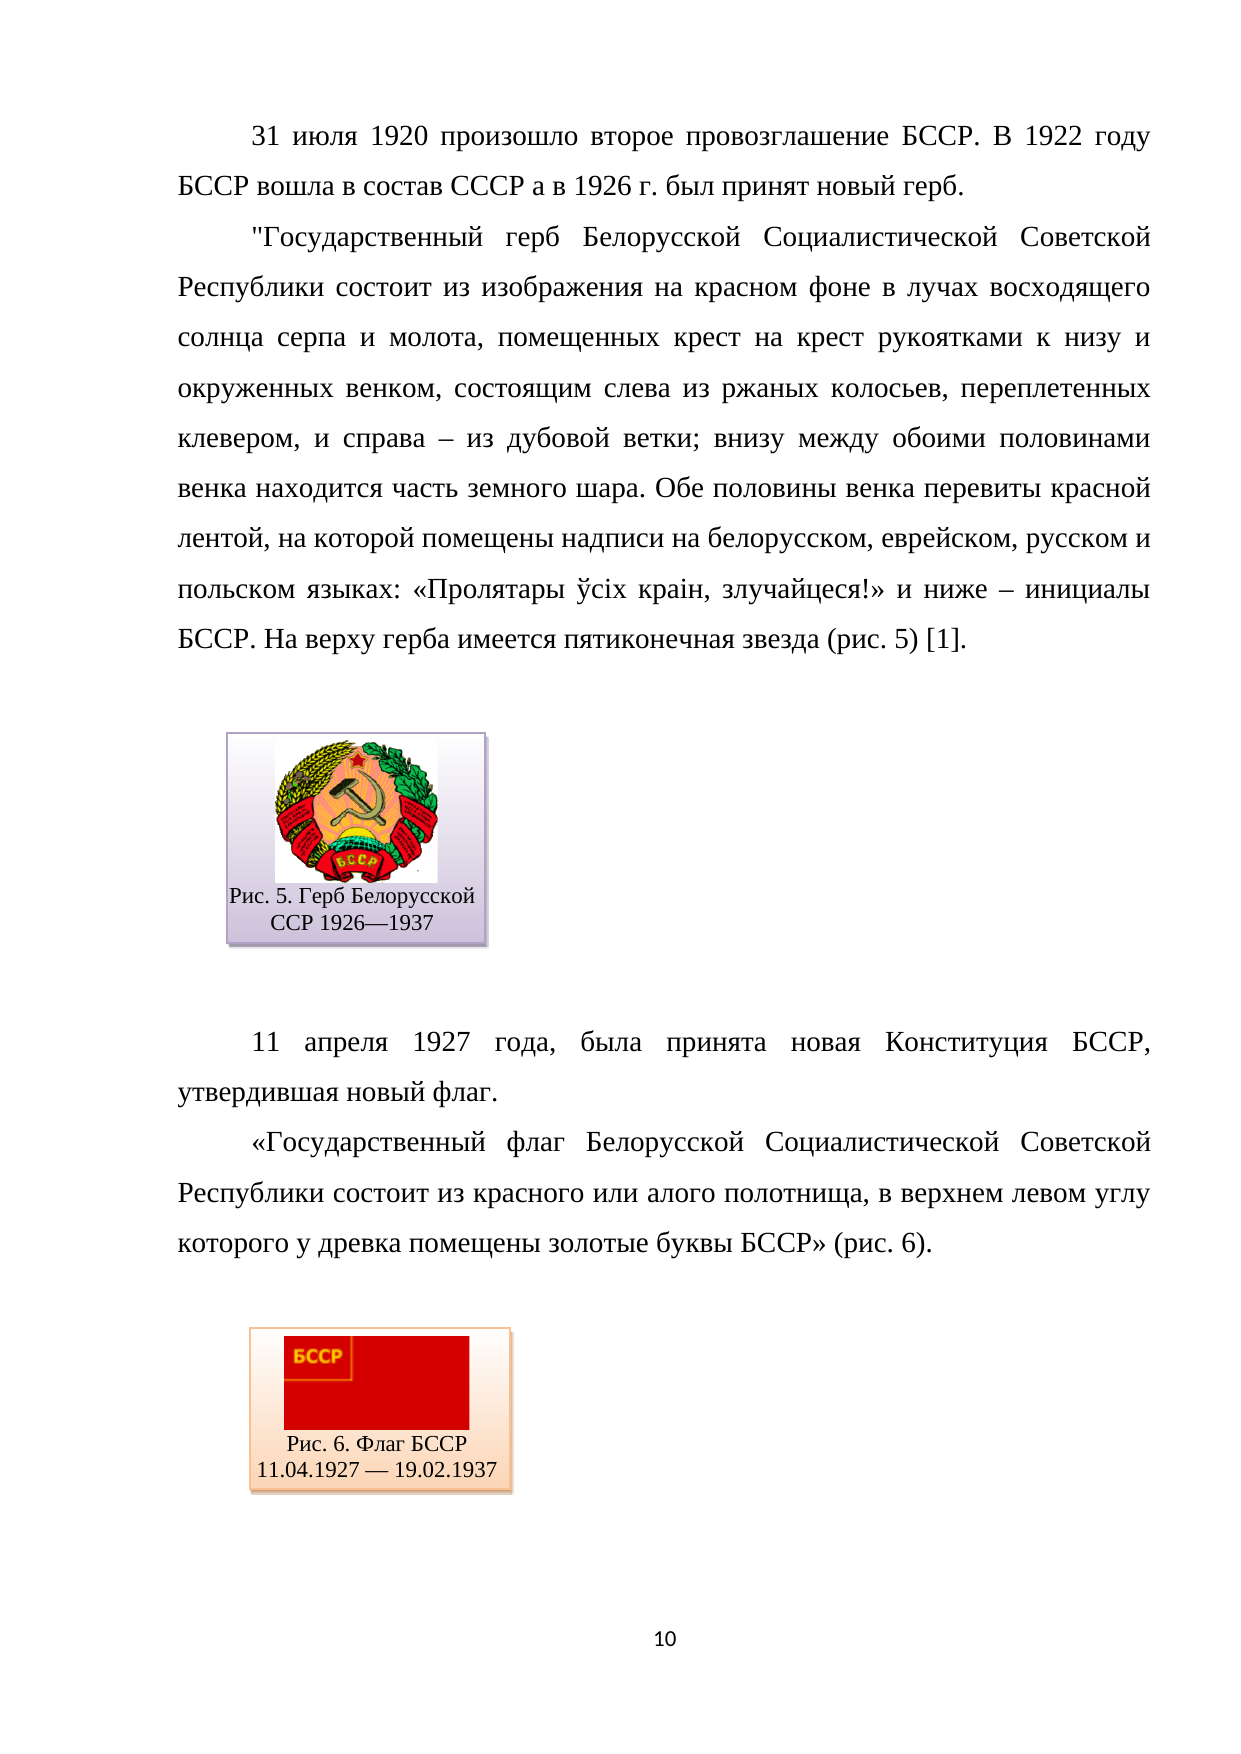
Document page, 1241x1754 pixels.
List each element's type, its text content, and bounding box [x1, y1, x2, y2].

picture [275, 740, 438, 883]
picture [284, 1336, 470, 1430]
text «Государственный флаг Белорусской Социалистической Советской Республики состоит из красного или алого полотнища, в верхнем левом углу которого у древка помещены золотые буквы БССР» (рис. 6). [177, 1124, 1152, 1258]
text 11 апреля 1927 года, была принята новая Конституция БССР, утвердившая новый флаг. [177, 1024, 1152, 1108]
text 31 июля 1920 произошло второе провозглашение БССР. В 1922 году БССР вошла в состав СССР а в 1926 г. был принят новый герб. [177, 118, 1152, 202]
text "Государственный герб Белорусской Социалистической Советской Республики состоит из изображения на красном фоне в лучах восходящего солнца серпа и молота, помещенных крест на крест рукоятками к низу и окруженных венком, состоящим слева из ржаных колосьев, переплетенных клевером, и справа – из дубовой ветки; внизу между обоими половинами венка находится часть земного шара. Обе половины венка перевиты красной лентой, на которой помещены надписи на белорусском, еврейском, русском и польском языках: «Пролятары ўсіх краін, злучайцеся!» и ниже – инициалы БССР. На верху герба имеется пятиконечная звезда (рис. 5) [1]. [177, 219, 1152, 655]
